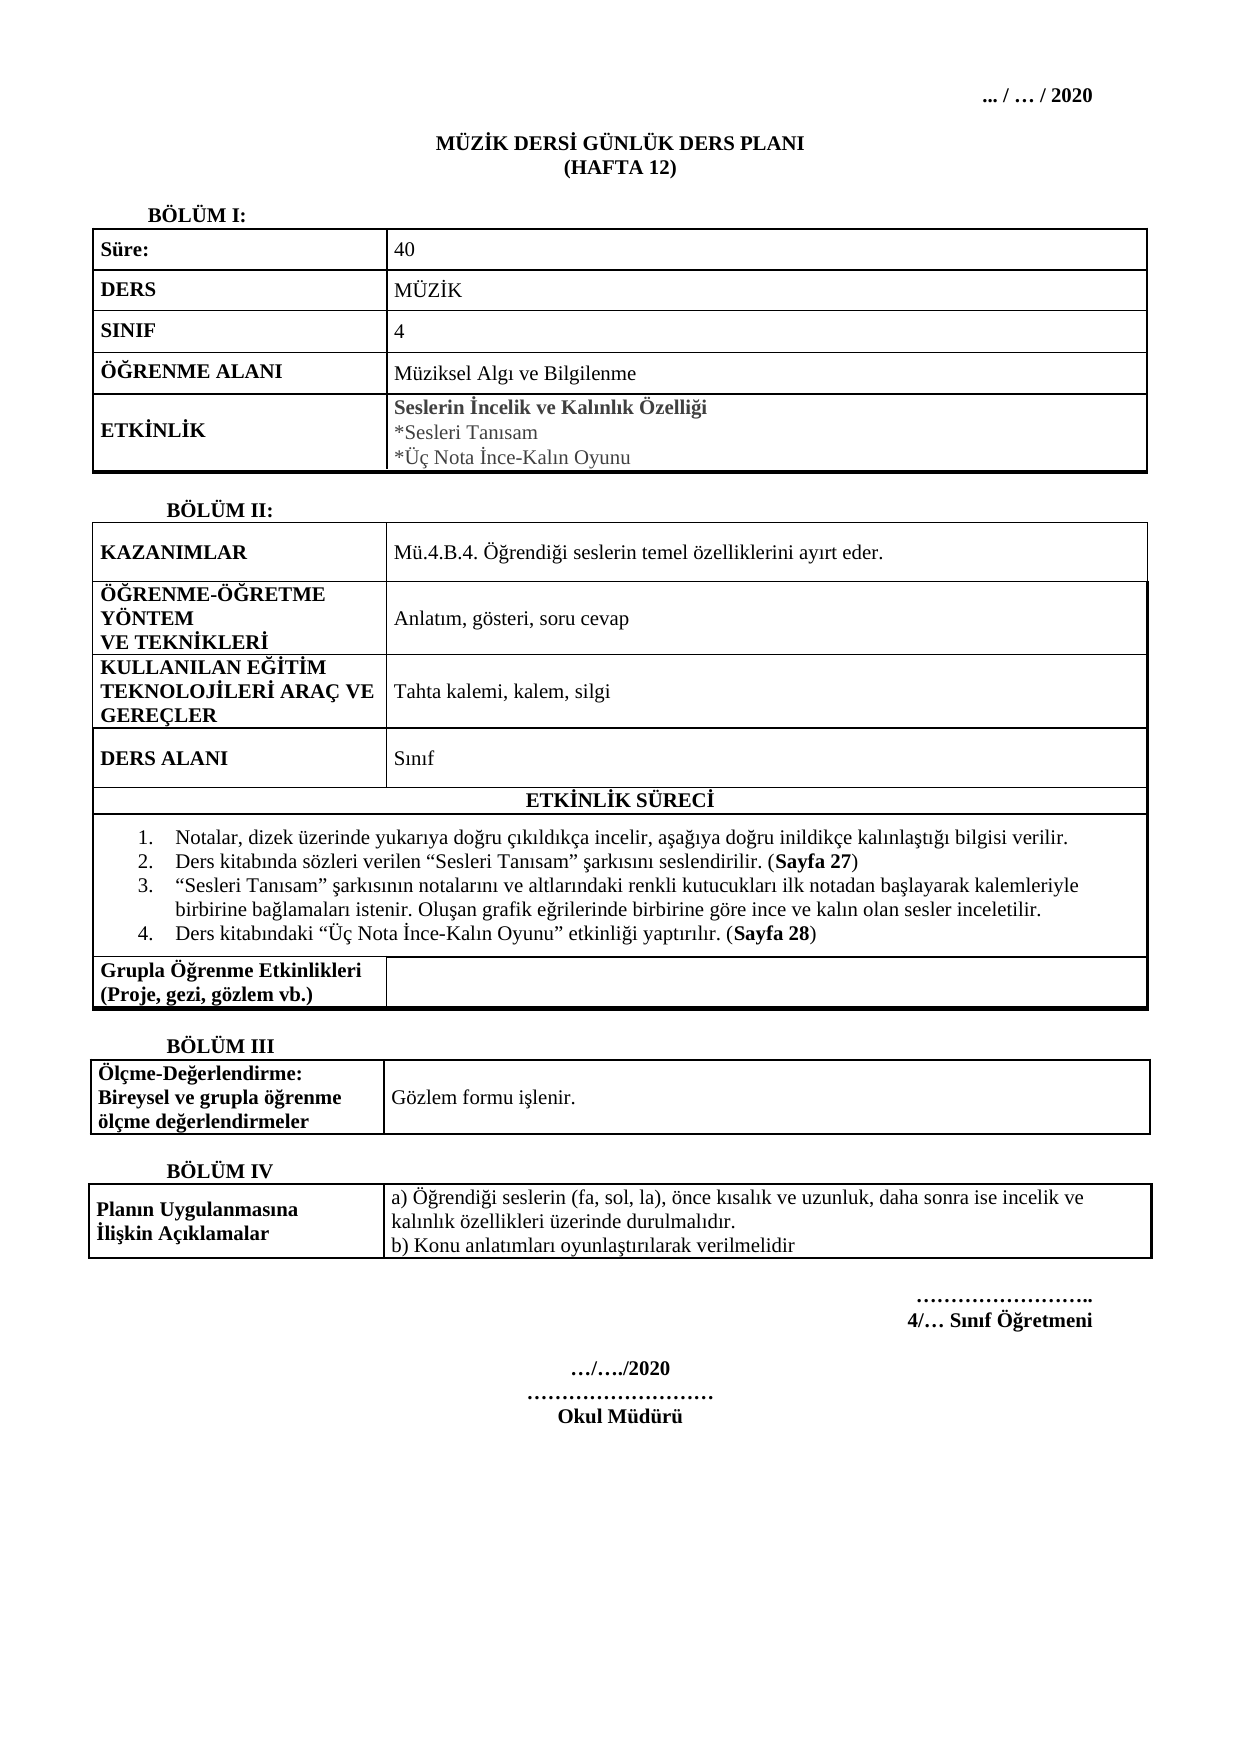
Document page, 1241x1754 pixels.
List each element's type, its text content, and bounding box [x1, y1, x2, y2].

table_cell SINIF [94, 311, 386, 352]
subtitle BÖLÜM IV [148, 1159, 1092, 1183]
table_cell ÖĞRENME ALANI [94, 353, 386, 393]
table_cell Müziksel Algı ve Bilgilenme [388, 353, 1146, 393]
text (HAFTA 12) [148, 155, 1092, 179]
table_cell ETKİNLİK SÜRECİ [94, 788, 1146, 812]
table_cell MÜZİK [388, 271, 1146, 310]
table_header Planın Uygulanmasına İlişkin Açıklamalar [90, 1185, 383, 1257]
text BÖLÜM II: [148, 498, 1092, 522]
table_cell Grupla Öğrenme Etkinlikleri (Proje, gezi, gözlem vb.) [94, 957, 386, 1006]
table_cell KULLANILAN EĞİTİM TEKNOLOJİLERİ ARAÇ VE GEREÇLER [93, 655, 386, 727]
table_cell Anlatım, gösteri, soru cevap [387, 582, 1146, 654]
text Okul Müdürü [148, 1404, 1092, 1428]
table_cell DERS ALANI [94, 729, 386, 787]
table_cell ÖĞRENME-ÖĞRETME YÖNTEM VE TEKNİKLERİ [93, 582, 386, 654]
table_cell Sınıf [387, 729, 1146, 787]
table_header 40 [388, 230, 1146, 269]
table_header KAZANIMLAR [93, 523, 386, 581]
table_cell Tahta kalemi, kalem, silgi [387, 655, 1146, 727]
subtitle BÖLÜM III [148, 1034, 1092, 1058]
table_cell ETKİNLİK [94, 395, 386, 469]
table_header Ölçme-Değerlendirme: Bireysel ve grupla öğrenme ölçme değerlendirmeler [92, 1061, 383, 1133]
table_cell Seslerin İncelik ve Kalınlık Özelliği *Sesleri Tanısam *Üç Nota İnce-Kalın Oyunu [388, 395, 1146, 469]
table_header Süre: [94, 230, 386, 269]
text MÜZİK DERSİ GÜNLÜK DERS PLANI [148, 131, 1092, 155]
text …/…./2020 [148, 1356, 1092, 1380]
table_header Gözlem formu işlenir. [385, 1061, 1149, 1133]
text ……………………… [148, 1380, 1092, 1404]
text BÖLÜM I: [148, 203, 1092, 227]
table_header Mü.4.B.4. Öğrendiği seslerin temel özelliklerini ayırt eder. [387, 523, 1147, 581]
table_cell [387, 958, 1146, 1006]
text …………………….. [148, 1283, 1092, 1307]
table_cell Notalar, dizek üzerinde yukarıya doğru çıkıldıkça incelir, aşağıya doğru inildikçe kalınlaştığı bilgisi verilir. Ders kitabında sözleri verilen “Sesleri Tanısam” şarkısını seslendirilir. (Sayfa 27) “Sesleri Tanısam” şarkısının notalarını ve altlarındaki renkli kutucukları ilk notadan başlayarak kalemleriyle birbirine bağlamaları istenir. Oluşan grafik eğrilerinde birbirine göre ince ve kalın olan sesler inceletilir. Ders kitabındaki “Üç Nota İnce-Kalın Oyunu” etkinliği yaptırılır. (Sayfa 28) [94, 815, 1146, 956]
text ... / … / 2020 [148, 83, 1092, 107]
text 4/… Sınıf Öğretmeni [148, 1307, 1092, 1332]
table_header a) Öğrendiği seslerin (fa, sol, la), önce kısalık ve uzunluk, daha sonra ise incelik ve kalınlık özellikleri üzerinde durulmalıdır. b) Konu anlatımları oyunlaştırılarak verilmelidir [385, 1185, 1150, 1257]
table_cell 4 [388, 311, 1146, 352]
table_cell DERS [94, 271, 386, 310]
